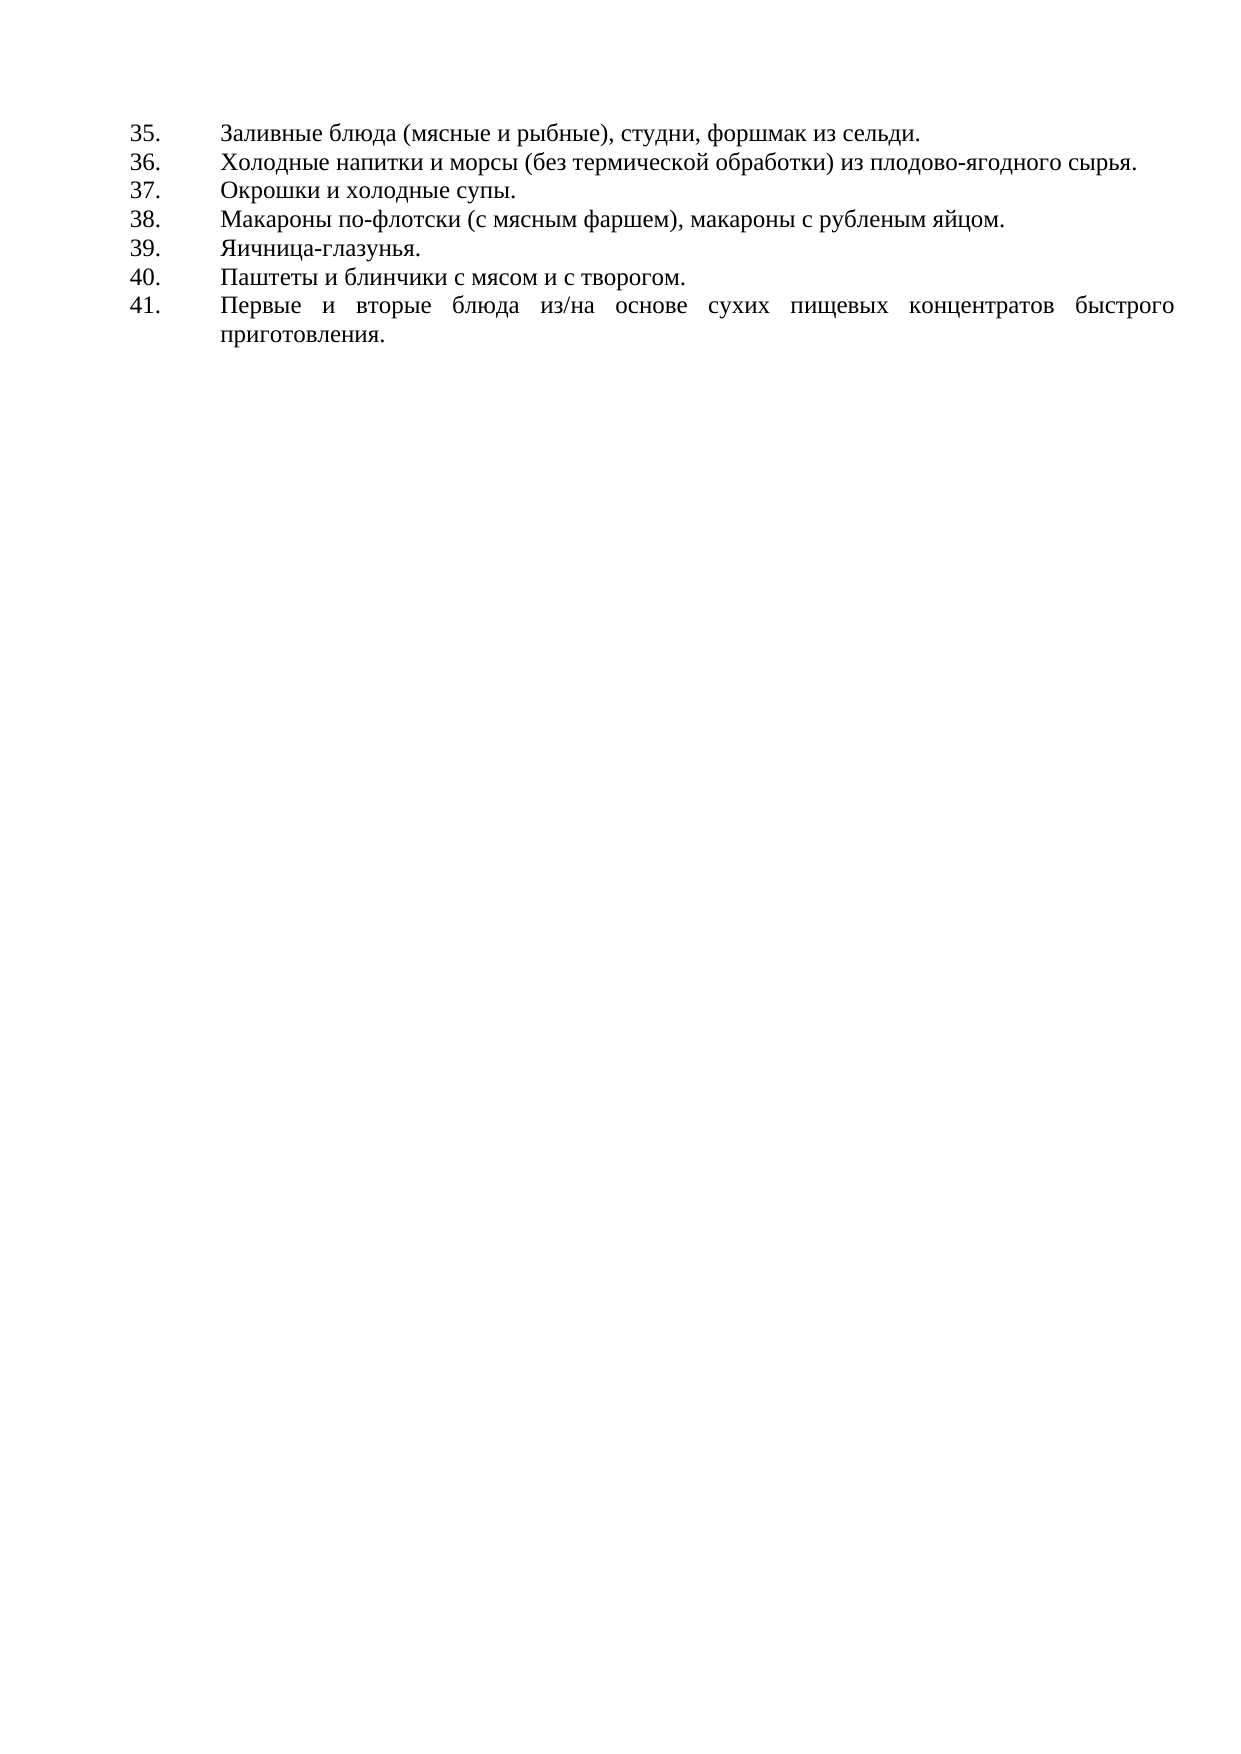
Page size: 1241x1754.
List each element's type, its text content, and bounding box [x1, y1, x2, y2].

table_cell 39. [118, 233, 209, 262]
table_cell 38. [118, 204, 209, 233]
table_cell Макароны по-флотски (с мясным фаршем), макароны с рубленым яйцом. [209, 204, 1187, 233]
table_cell 37. [118, 176, 209, 204]
table_cell Паштеты и блинчики с мясом и с творогом. [209, 262, 1187, 291]
table_cell 35. [118, 118, 209, 147]
table_cell 36. [118, 147, 209, 176]
table_cell 40. [118, 262, 209, 291]
table_cell 41. [118, 291, 209, 348]
table_cell Окрошки и холодные супы. [209, 176, 1187, 204]
table_cell Холодные напитки и морсы (без термической обработки) из плодово-ягодного сырья. [209, 147, 1187, 176]
table_cell Заливные блюда (мясные и рыбные), студни, форшмак из сельди. [209, 118, 1187, 147]
table_cell Первые и вторые блюда из/на основе сухих пищевых концентратов быстрого приготовления. [209, 291, 1187, 348]
table_cell Яичница-глазунья. [209, 233, 1187, 262]
